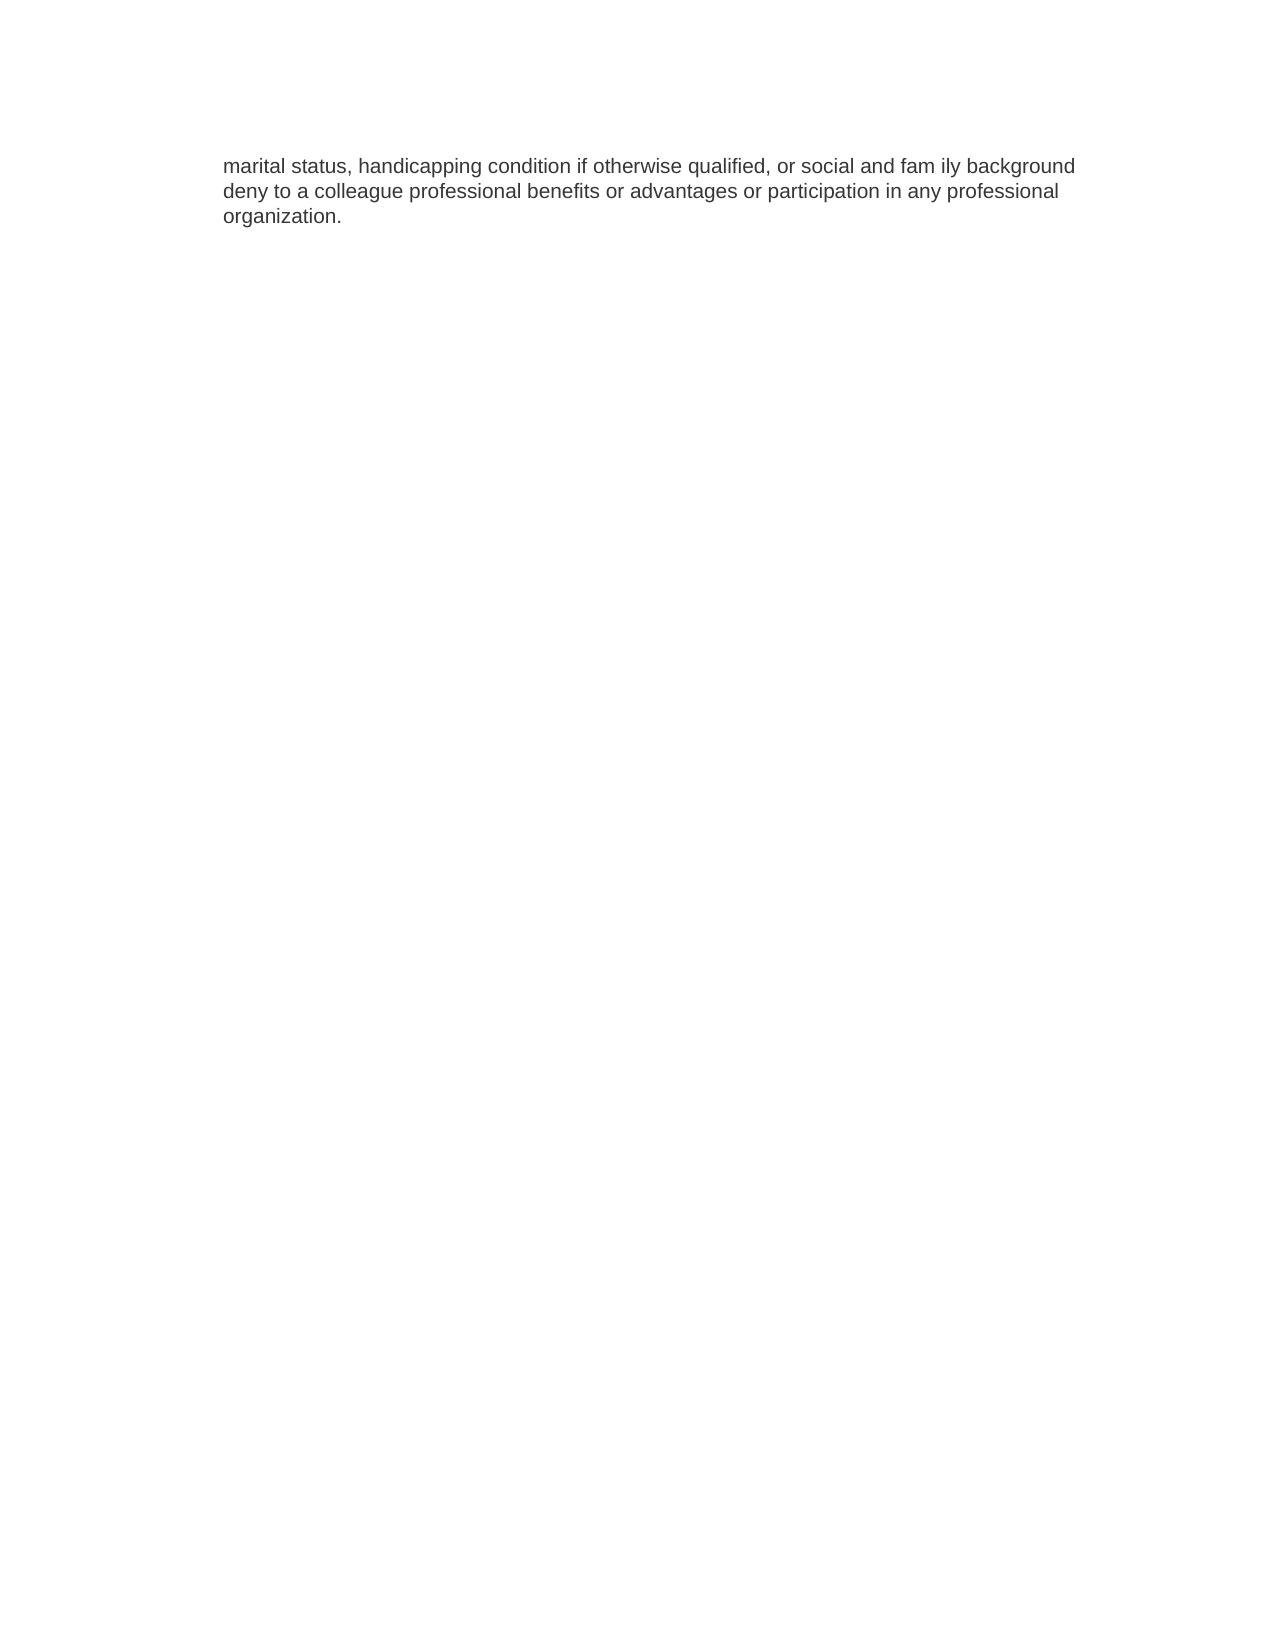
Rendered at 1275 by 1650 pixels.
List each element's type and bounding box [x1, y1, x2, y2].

list [185, 154, 1123, 228]
